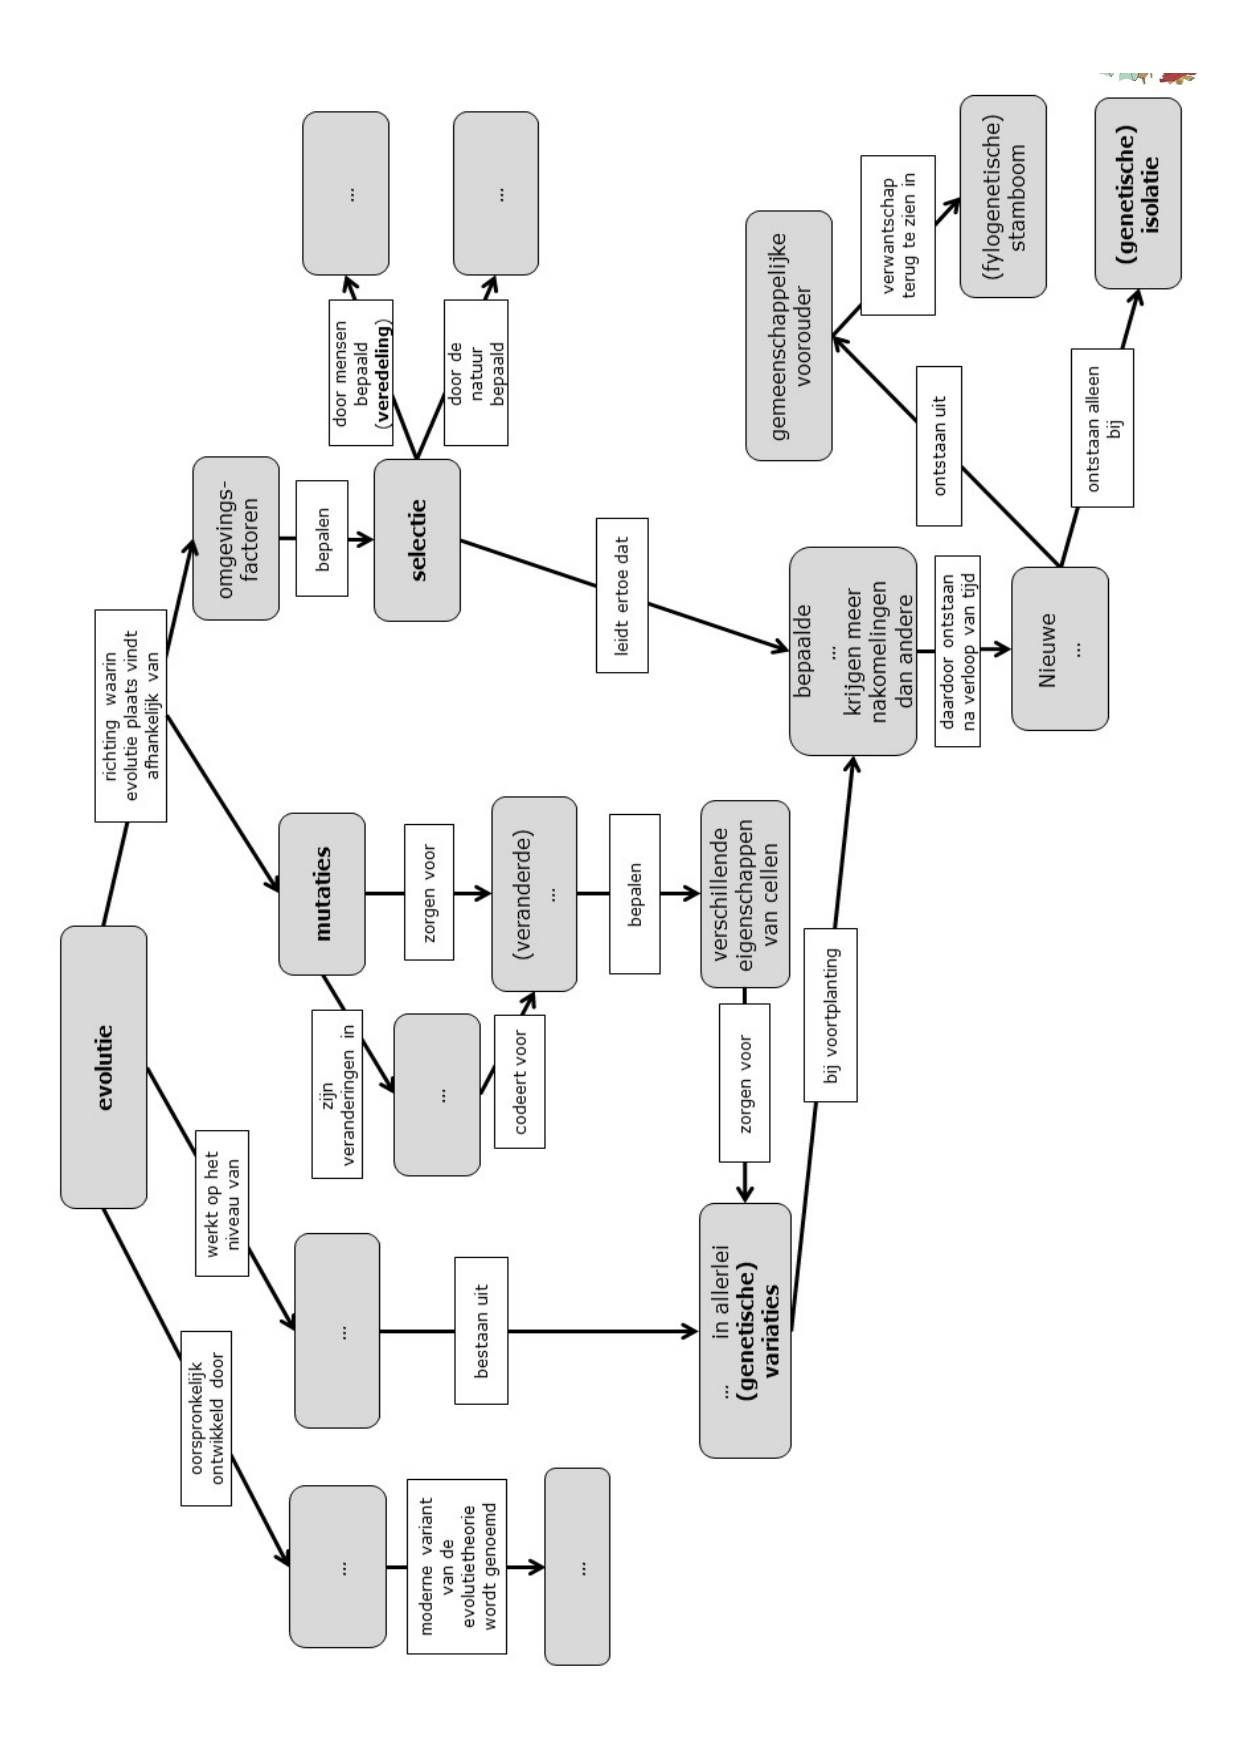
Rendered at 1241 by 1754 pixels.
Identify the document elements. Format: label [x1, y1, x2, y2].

picture [51, 73, 1199, 1676]
